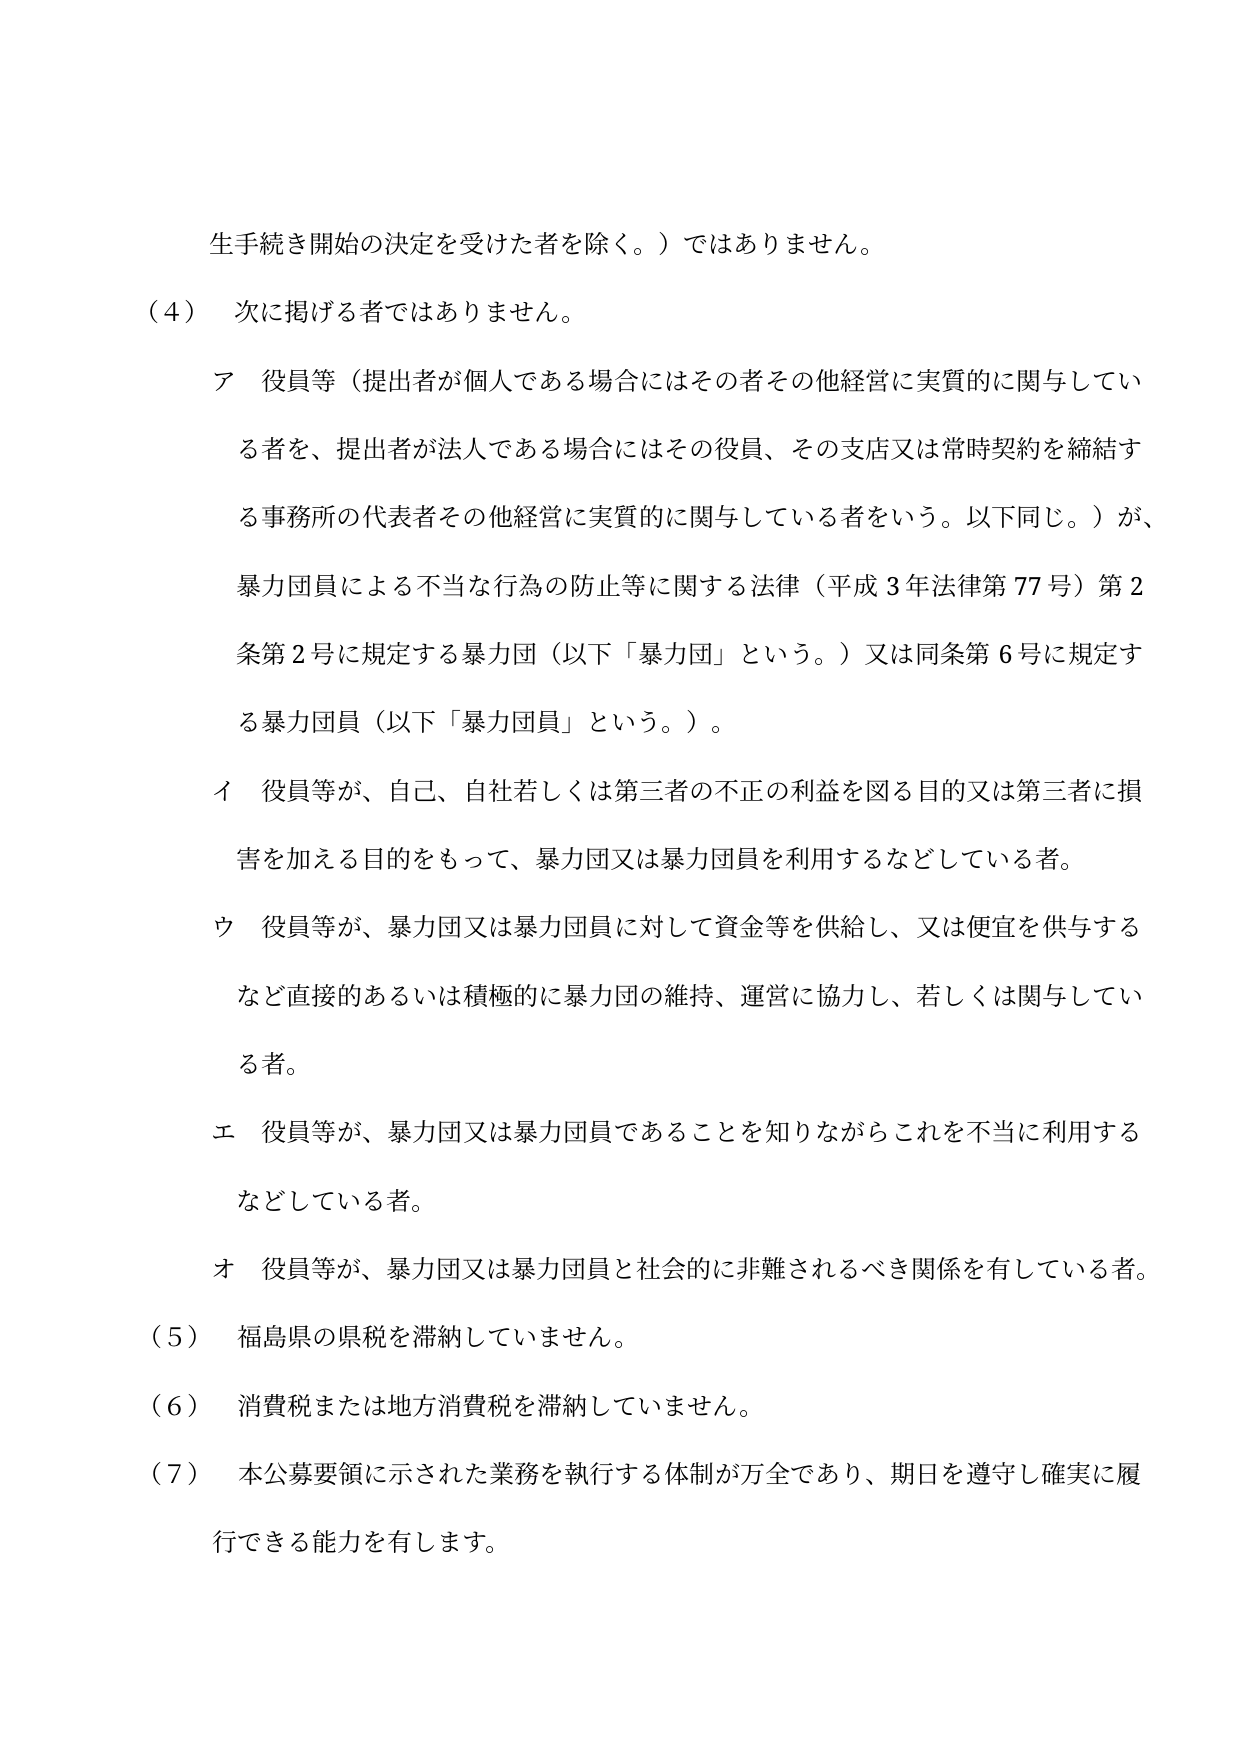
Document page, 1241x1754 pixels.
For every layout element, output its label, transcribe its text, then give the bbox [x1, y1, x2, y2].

text ウ 役員等が、暴力団又は暴力団員に対して資金等を供給し、又は便宜を供与するなど直接的あるいは積極的に暴力団の維持、運営に協力し、若しくは関与している者。 [211, 892, 1144, 1097]
text （５） 福島県の県税を滞納していません。 [112, 1302, 1144, 1370]
text オ 役員等が、暴力団又は暴力団員と社会的に非難されるべき関係を有している者。 [211, 1233, 1144, 1302]
text （４） 次に掲げる者ではありません。 [134, 277, 1144, 345]
text ア 役員等（提出者が個人である場合にはその者その他経営に実質的に関与している者を、提出者が法人である場合にはその役員、その支店又は常時契約を締結する事務所の代表者その他経営に実質的に関与している者をいう。以下同じ。）が、暴力団員による不当な行為の防止等に関する法律（平成3年法律第77号）第2条第2号に規定する暴力団（以下「暴力団」という。）又は同条第6号に規定する暴力団員（以下「暴力団員」という。）。 [211, 345, 1144, 755]
text イ 役員等が、自己、自社若しくは第三者の不正の利益を図る目的又は第三者に損害を加える目的をもって、暴力団又は暴力団員を利用するなどしている者。 [211, 755, 1144, 892]
text （６） 消費税または地方消費税を滞納していません。 [112, 1370, 1144, 1438]
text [134, 208, 1144, 277]
text エ 役員等が、暴力団又は暴力団員であることを知りながらこれを不当に利用するなどしている者。 [211, 1097, 1144, 1233]
text （７） 本公募要領に示された業務を執行する体制が万全であり、期日を遵守し確実に履行できる能力を有します。 [112, 1438, 1144, 1575]
